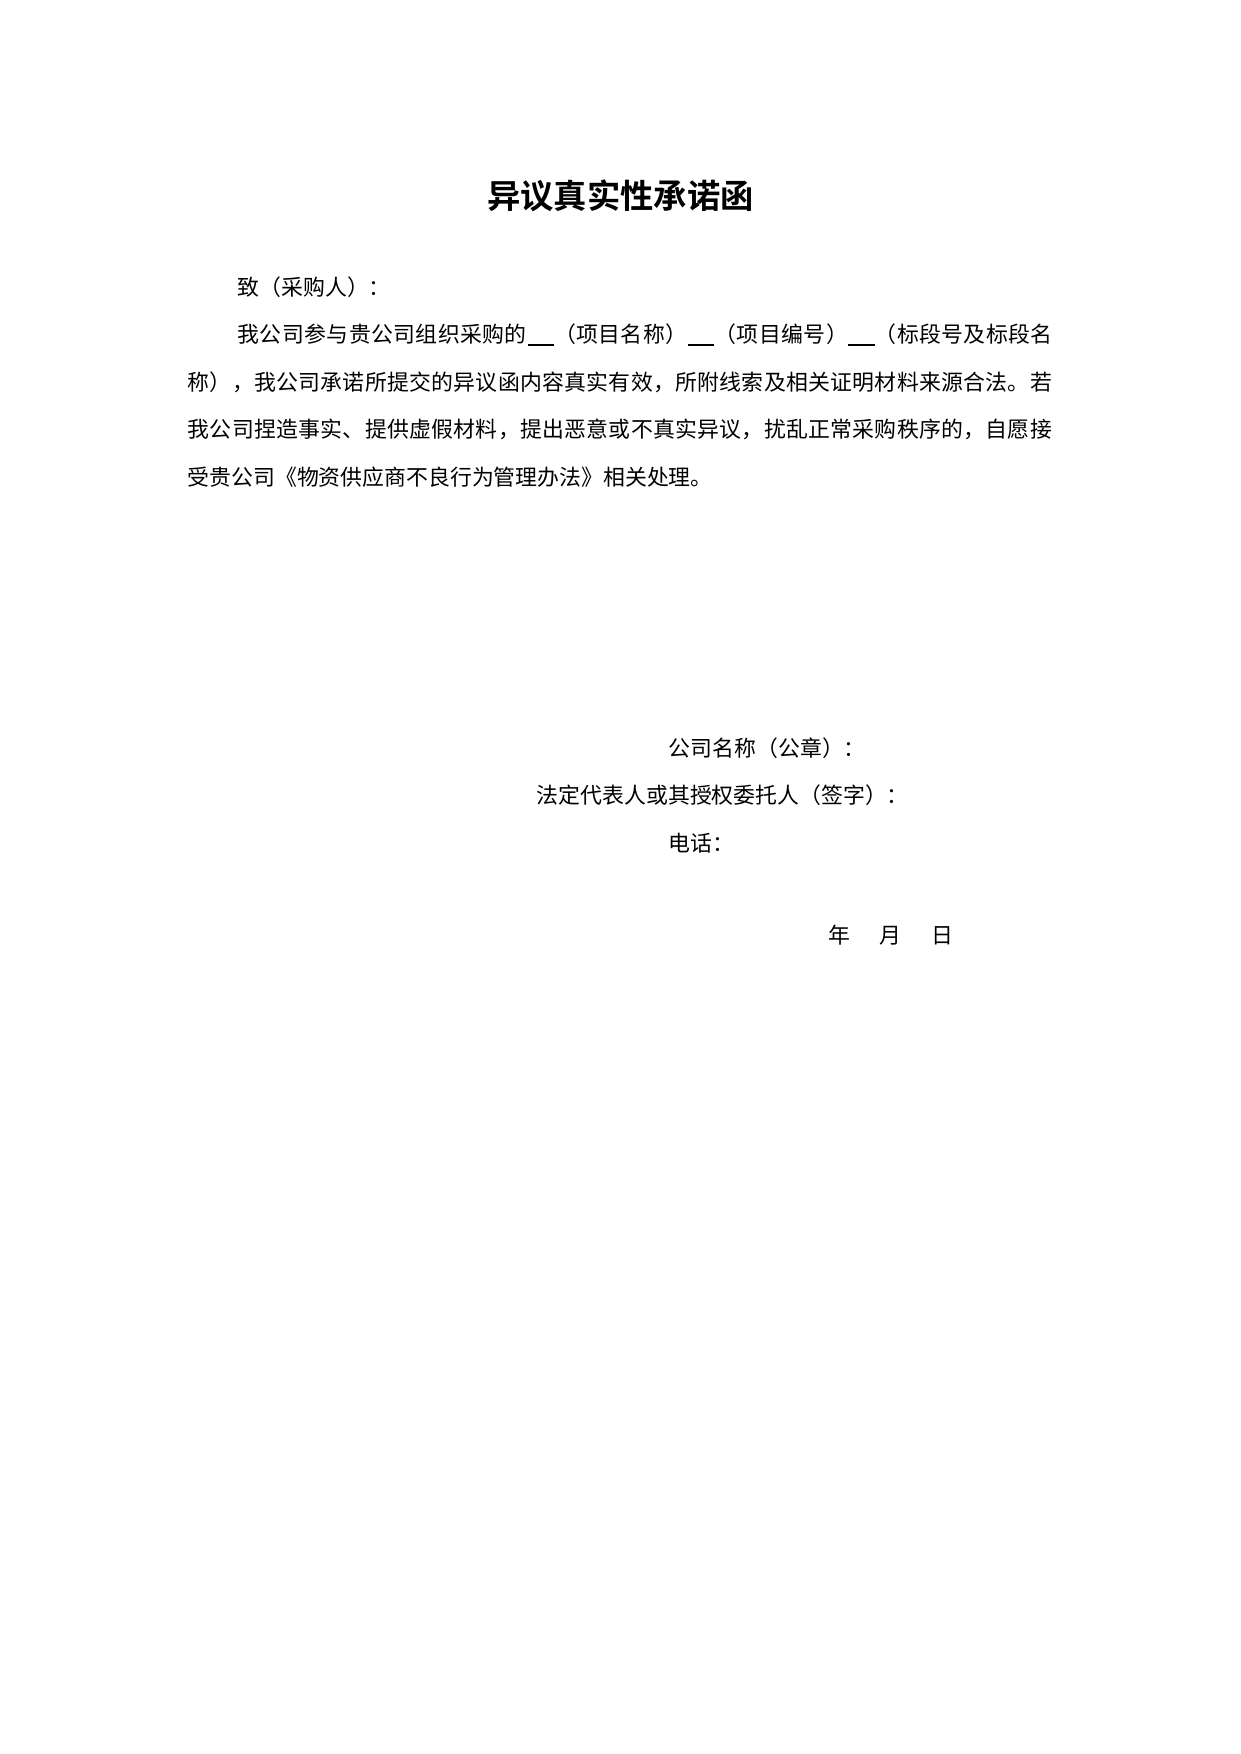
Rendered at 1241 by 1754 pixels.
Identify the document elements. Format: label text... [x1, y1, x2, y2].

text 年 月 日 [187, 918, 953, 950]
text 法定代表人或其授权委托人（签字）： [187, 778, 1053, 810]
text 我公司参与贵公司组织采购的 （项目名称） （项目编号） （标段号及标段名称），我公司承诺所提交的异议函内容真实有效，所附线索及相关证明材料来源合法。若我公司捏造事实、提供虚假材料，提出恶意或不真实异议，扰乱正常采购秩序的，自愿接受贵公司《物资供应商不良行为管理办法》相关处理。 [187, 317, 1053, 491]
text 致（采购人）： [187, 269, 1053, 301]
text 异议真实性承诺函 [187, 162, 1053, 227]
text 电话： [187, 826, 1053, 857]
text 公司名称（公章）： [187, 731, 1053, 762]
